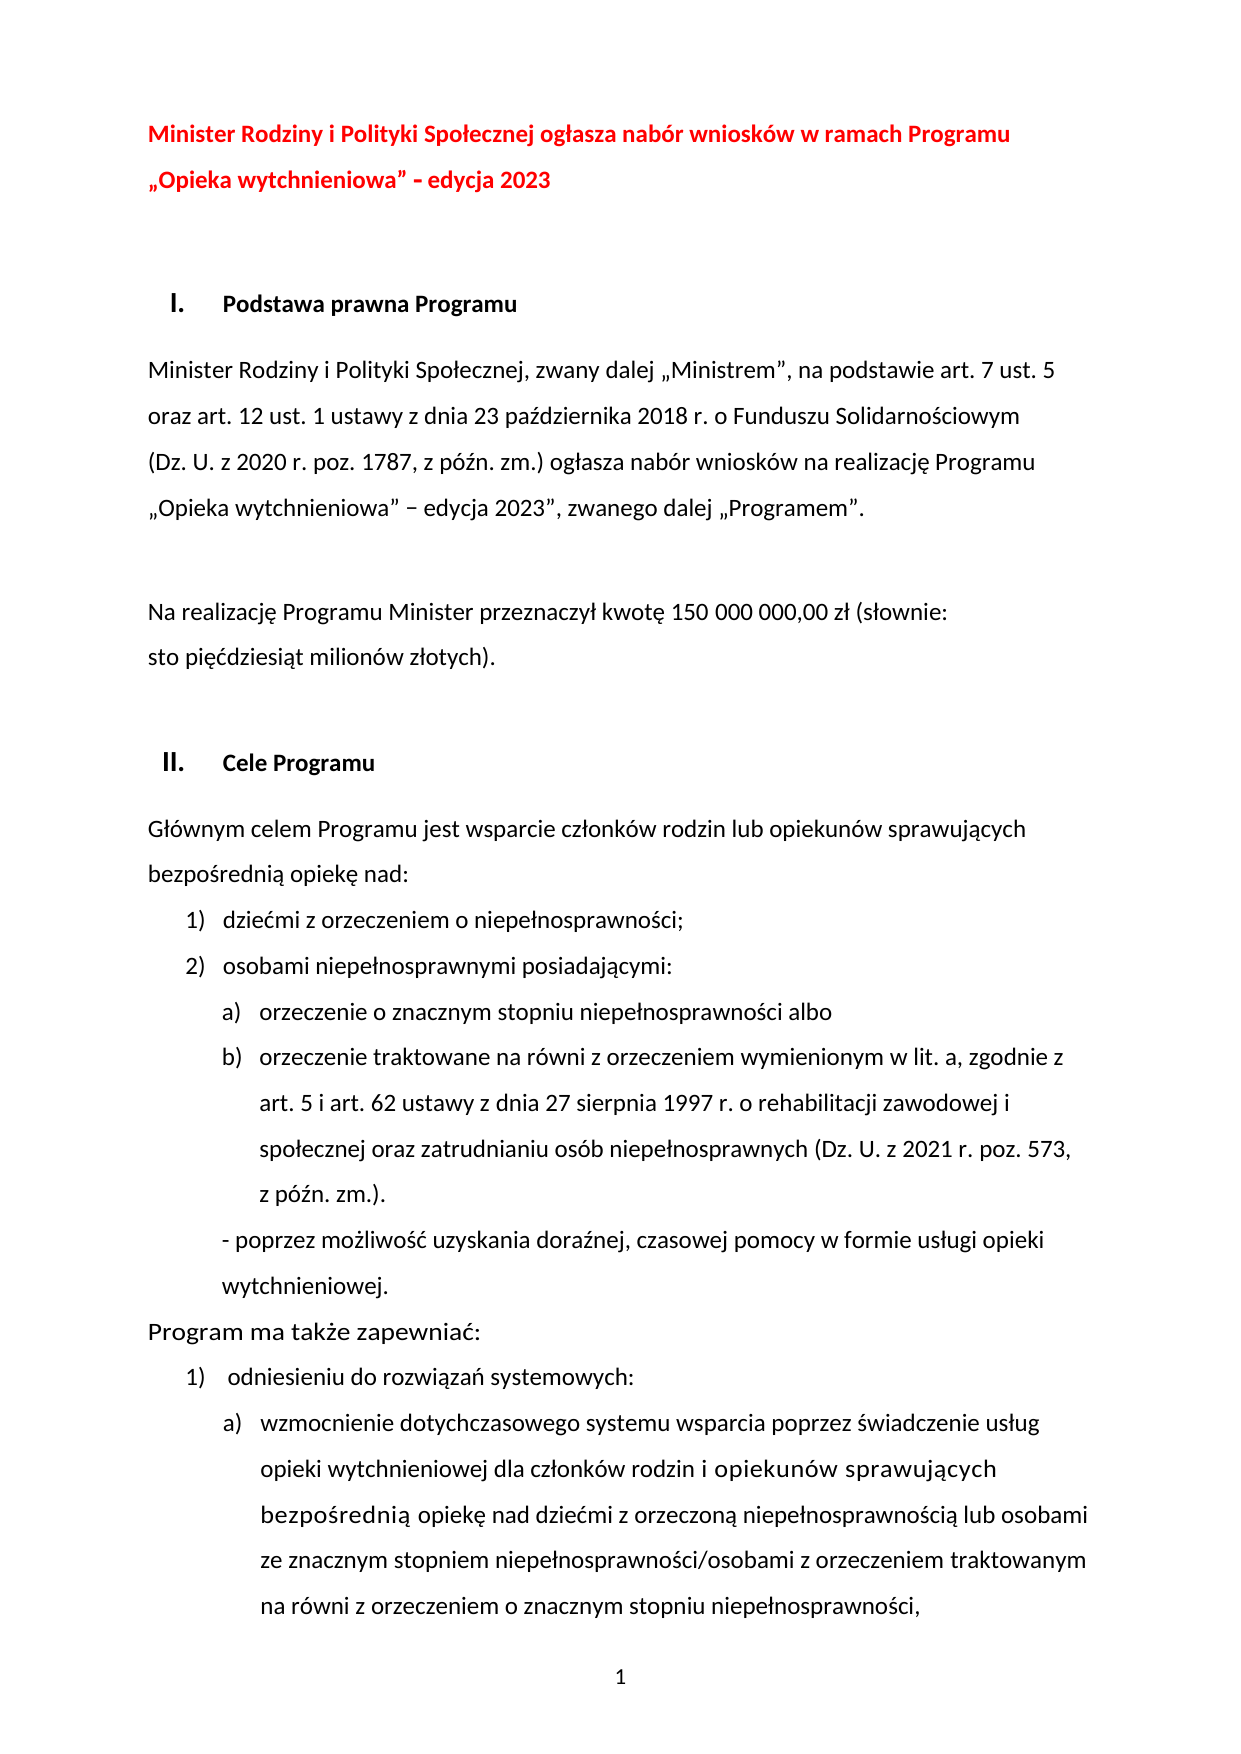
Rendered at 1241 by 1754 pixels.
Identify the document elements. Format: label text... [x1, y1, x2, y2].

text - poprzez możliwość uzyskania doraźnej, czasowej pomocy w formie usługi opieki wytchnieniowej. [222, 1224, 1092, 1301]
list osobami niepełnosprawnymi posiadającymi: [185, 950, 1092, 981]
list wzmocnienie dotychczasowego systemu wsparcia poprzez świadczenie usług opieki wytchnieniowej dla członków rodzin i opiekunów sprawujących bezpośrednią opiekę nad dziećmi z orzeczoną niepełnosprawnością lub osobami ze znacznym stopniem niepełnosprawności/osobami z orzeczeniem traktowanym na równi z orzeczeniem o znacznym stopniu niepełnosprawności, [223, 1407, 1092, 1621]
text Głównym celem Programu jest wsparcie członków rodzin lub opiekunów sprawujących bezpośrednią opiekę nad: [148, 813, 1092, 889]
text Program ma także zapewniać: [148, 1316, 1092, 1346]
list dziećmi z orzeczeniem o niepełnosprawności; [185, 904, 1092, 935]
list orzeczenie traktowane na równi z orzeczeniem wymienionym w lit. a, zgodnie z art. 5 i art. 62 ustawy z dnia 27 sierpnia 1997 r. o rehabilitacji zawodowej i społecznej oraz zatrudnianiu osób niepełnosprawnych (Dz. U. z 2021 r. poz. 573, z późn. zm.). [222, 1041, 1092, 1209]
list Podstawa prawna Programu [185, 284, 1092, 320]
list odniesieniu do rozwiązań systemowych: [185, 1362, 1092, 1392]
text Na realizację Programu Minister przeznaczył kwotę 150 000 000,00 zł (słownie: sto pięćdziesiąt milionów złotych). [148, 596, 1092, 672]
list Cele Programu [185, 743, 1092, 778]
text Minister Rodziny i Polityki Społecznej, zwany dalej „Ministrem”, na podstawie art. 7 ust. 5 oraz art. 12 ust. 1 ustawy z dnia 23 października 2018 r. o Funduszu Solidarnościowym (Dz. U. z 2020 r. poz. 1787, z późn. zm.) ogłasza nabór wniosków na realizację Programu „Opieka wytchnieniowa” − edycja 2023”, zwanego dalej „Programem”. [148, 354, 1093, 522]
list Minister Rodziny i Polityki Społecznej ogłasza nabór wniosków w ramach Programu „Opieka wytchnieniowa” edycja 2023 [148, 118, 1092, 194]
list orzeczenie o znacznym stopniu niepełnosprawności albo [222, 996, 1092, 1026]
